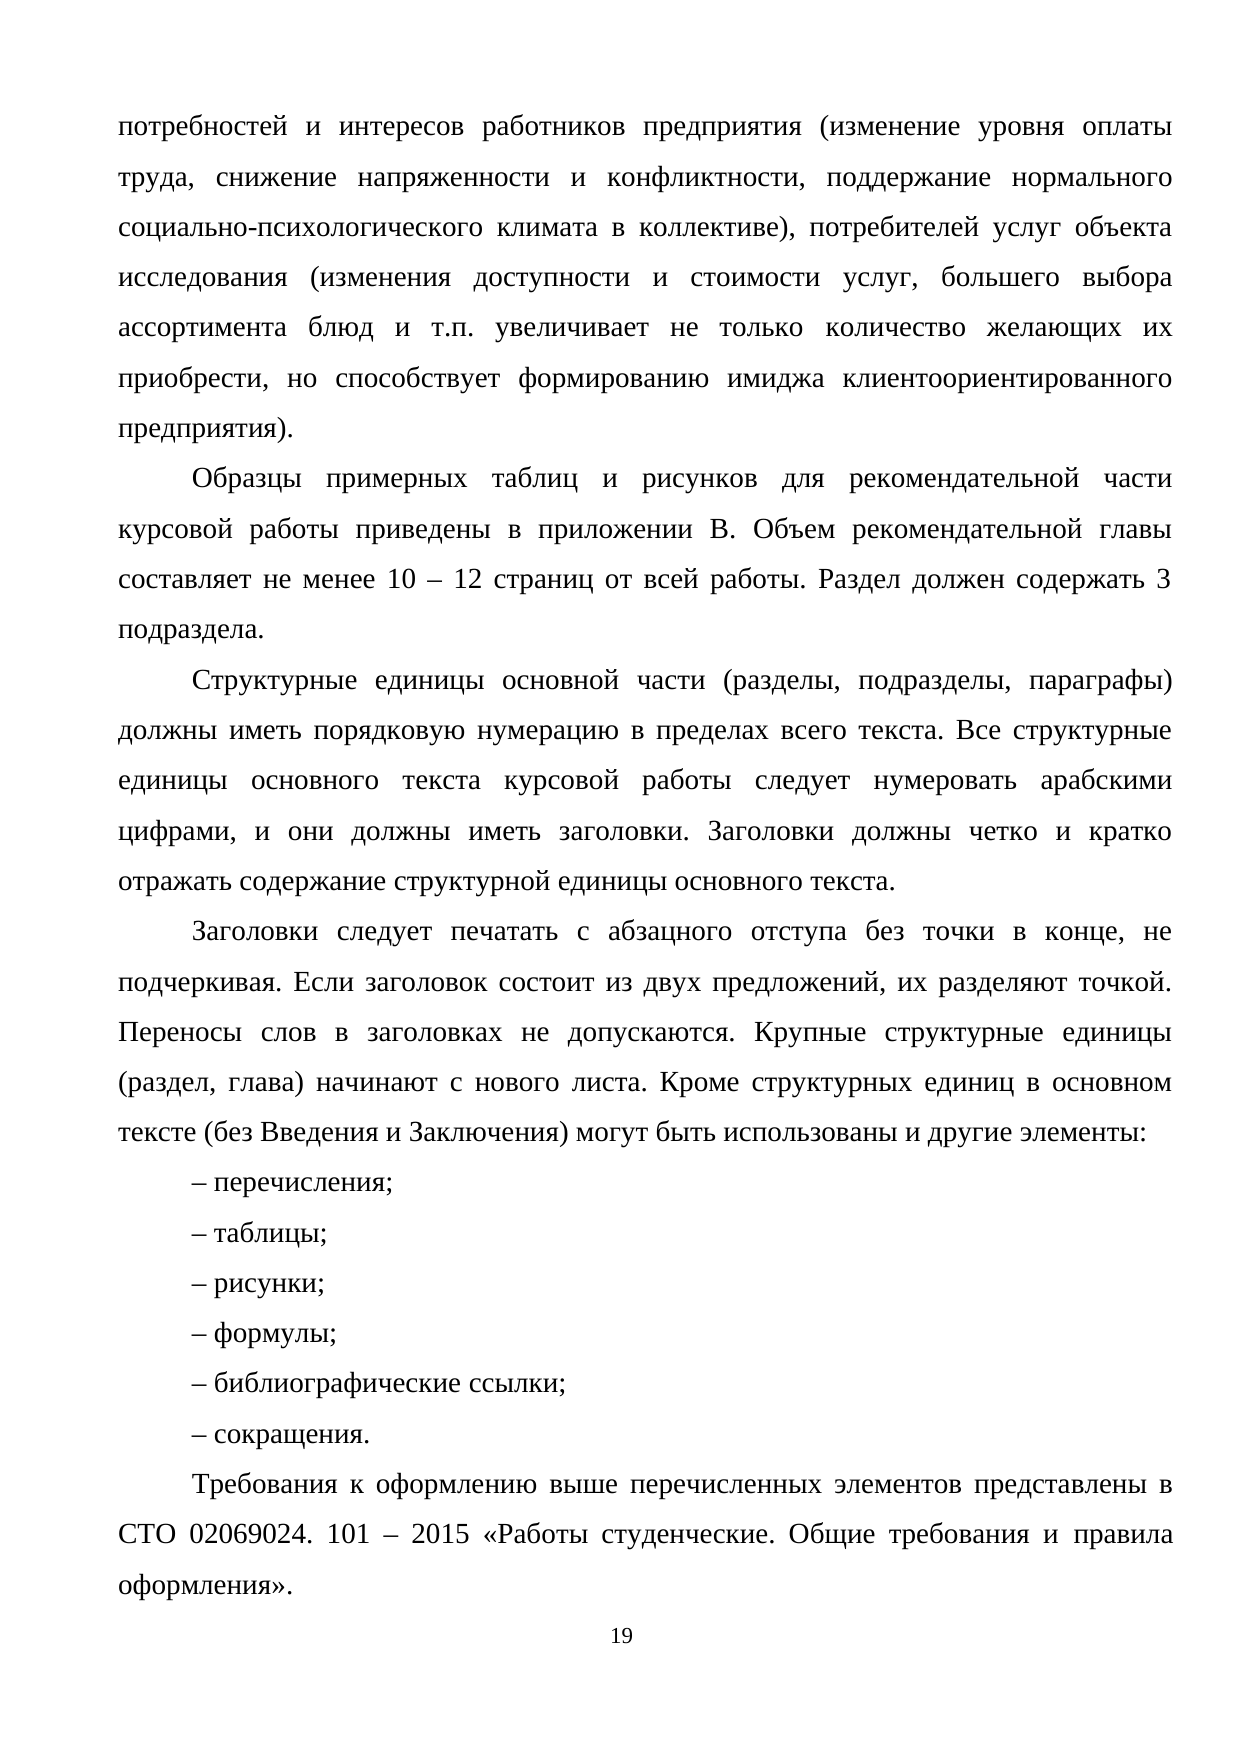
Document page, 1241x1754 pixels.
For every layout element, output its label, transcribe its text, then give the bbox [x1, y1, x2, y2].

list сокращения. [192, 1416, 1194, 1450]
list таблицы; [192, 1215, 1194, 1248]
list формулы; [192, 1315, 1194, 1349]
list рисунки; [192, 1265, 1194, 1299]
text Образцы примерных таблиц и рисунков для рекомендательной части курсовой работы приведены в приложении В. Объем рекомендательной главы составляет не менее 10 – 12 страниц от всей работы. Раздел должен содержать 3 подраздела. [118, 461, 1173, 645]
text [118, 108, 1173, 444]
text Требования к оформлению выше перечисленных элементов представлены в СТО 02069024. 101 – 2015 «Работы студенческие. Общие требования и правила оформления». [118, 1466, 1173, 1601]
list библиографические ссылки; [192, 1366, 1194, 1399]
list перечисления; [192, 1165, 1194, 1198]
text Структурные единицы основной части (разделы, подразделы, параграфы) должны иметь порядковую нумерацию в пределах всего текста. Все структурные единицы основного текста курсовой работы следует нумеровать арабскими цифрами, и они должны иметь заголовки. Заголовки должны четко и кратко отражать содержание структурной единицы основного текста. [118, 662, 1173, 897]
text Заголовки следует печатать с абзацного отступа без точки в конце, не подчеркивая. Если заголовок состоит из двух предложений, их разделяют точкой. Переносы слов в заголовках не допускаются. Крупные структурные единицы (раздел, глава) начинают с нового листа. Кроме структурных единиц в основном тексте (без Введения и Заключения) могут быть использованы и другие элементы: [118, 913, 1173, 1148]
